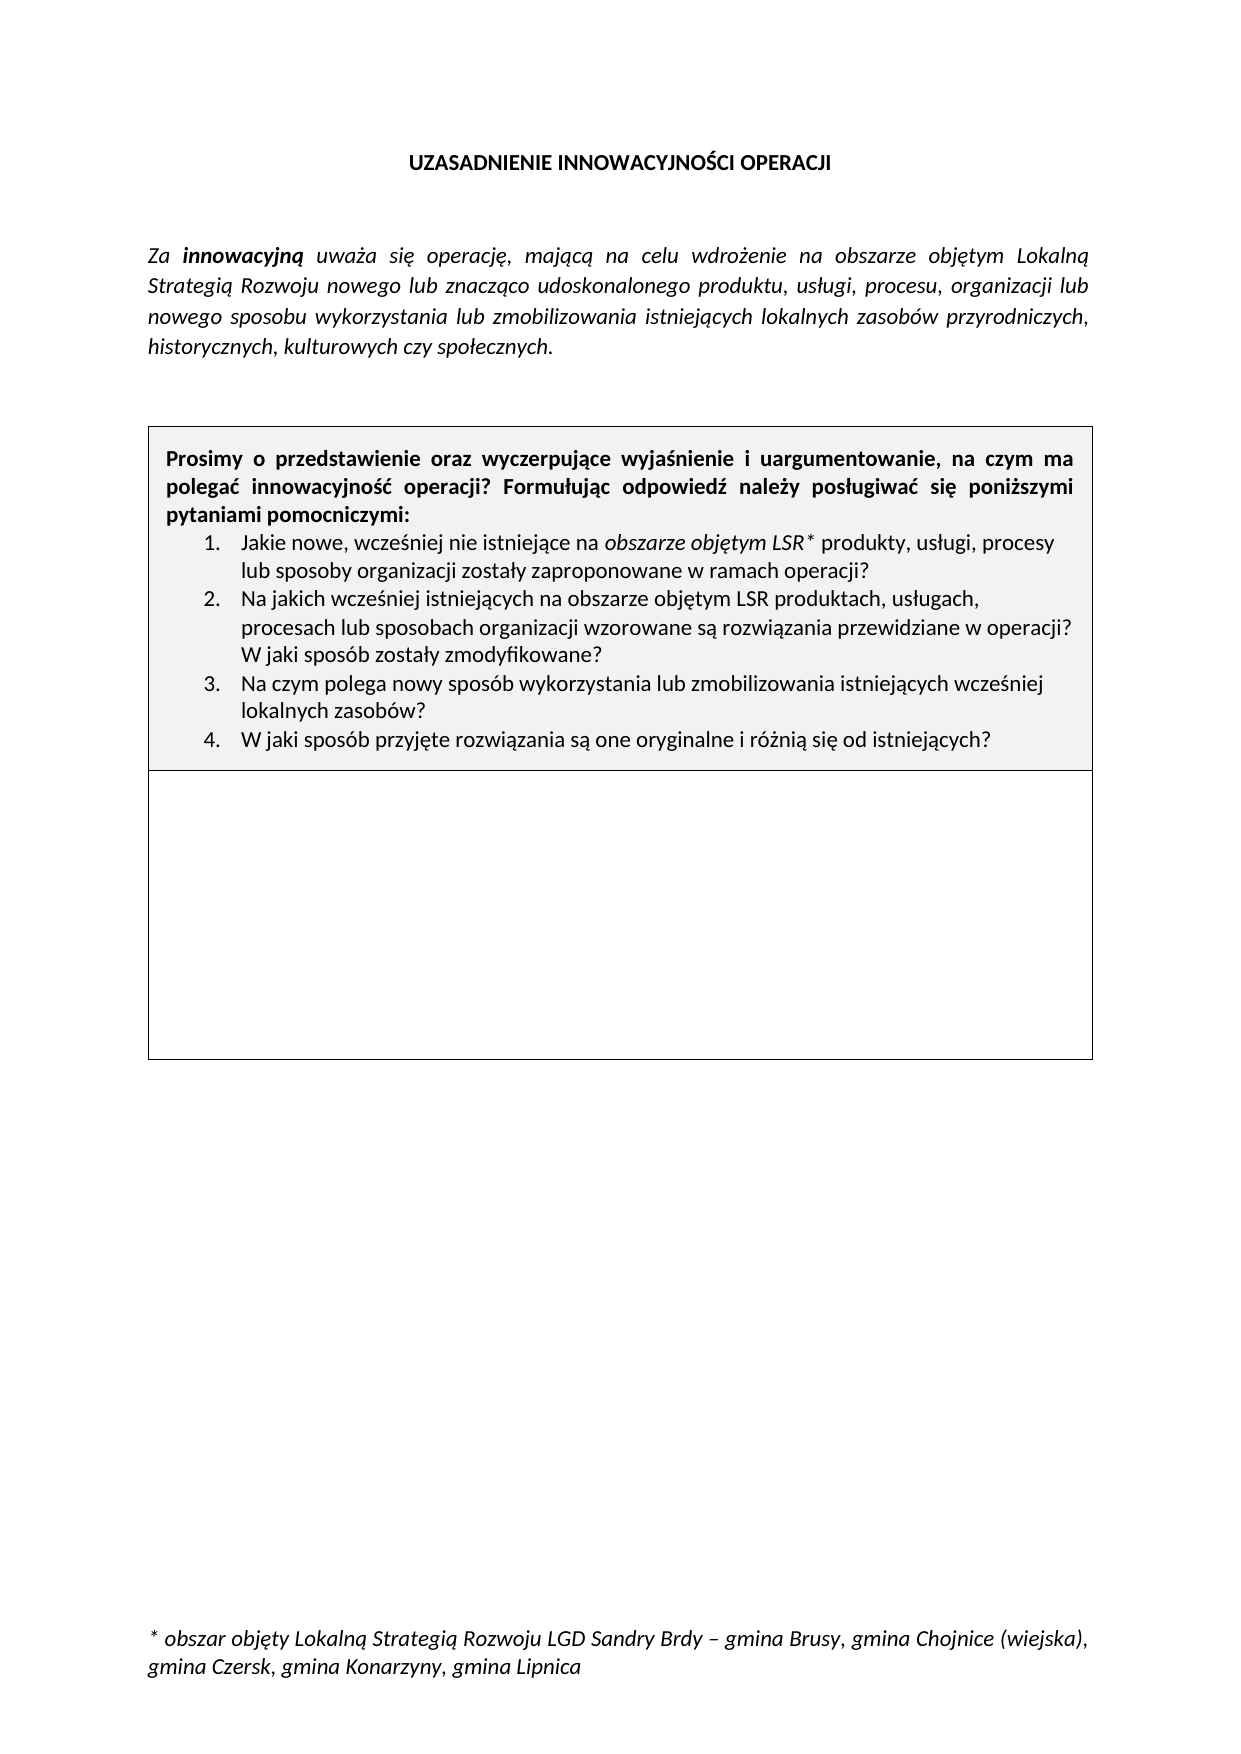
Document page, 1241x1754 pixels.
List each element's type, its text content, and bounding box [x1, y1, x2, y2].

text Za innowacyjną uważa się operację, mającą na celu wdrożenie na obszarze objętym Lokalną Strategią Rozwoju nowego lub znacząco udoskonalonego produktu, usługi, procesu, organizacji lub nowego sposobu wykorzystania lub zmobilizowania istniejących lokalnych zasobów przyrodniczych, historycznych, kulturowych czy społecznych. [148, 241, 1093, 360]
table_cell [149, 771, 1092, 1059]
text UZASADNIENIE INNOWACYJNOŚCI OPERACJI [148, 148, 1093, 176]
table_header Prosimy o przedstawienie oraz wyczerpujące wyjaśnienie i uargumentowanie, na czym ma polegać innowacyjność operacji? Formułując odpowiedź należy posługiwać się poniższymi pytaniami pomocniczymi: Jakie nowe, wcześniej nie istniejące na obszarze objętym LSR* produkty, usługi, procesy lub sposoby organizacji zostały zaproponowane w ramach operacji? Na jakich wcześniej istniejących na obszarze objętym LSR produktach, usługach, procesach lub sposobach organizacji wzorowane są rozwiązania przewidziane w operacji? W jaki sposób zostały zmodyfikowane? Na czym polega nowy sposób wykorzystania lub zmobilizowania istniejących wcześniej lokalnych zasobów? W jaki sposób przyjęte rozwiązania są one oryginalne i różnią się od istniejących? [149, 427, 1092, 770]
